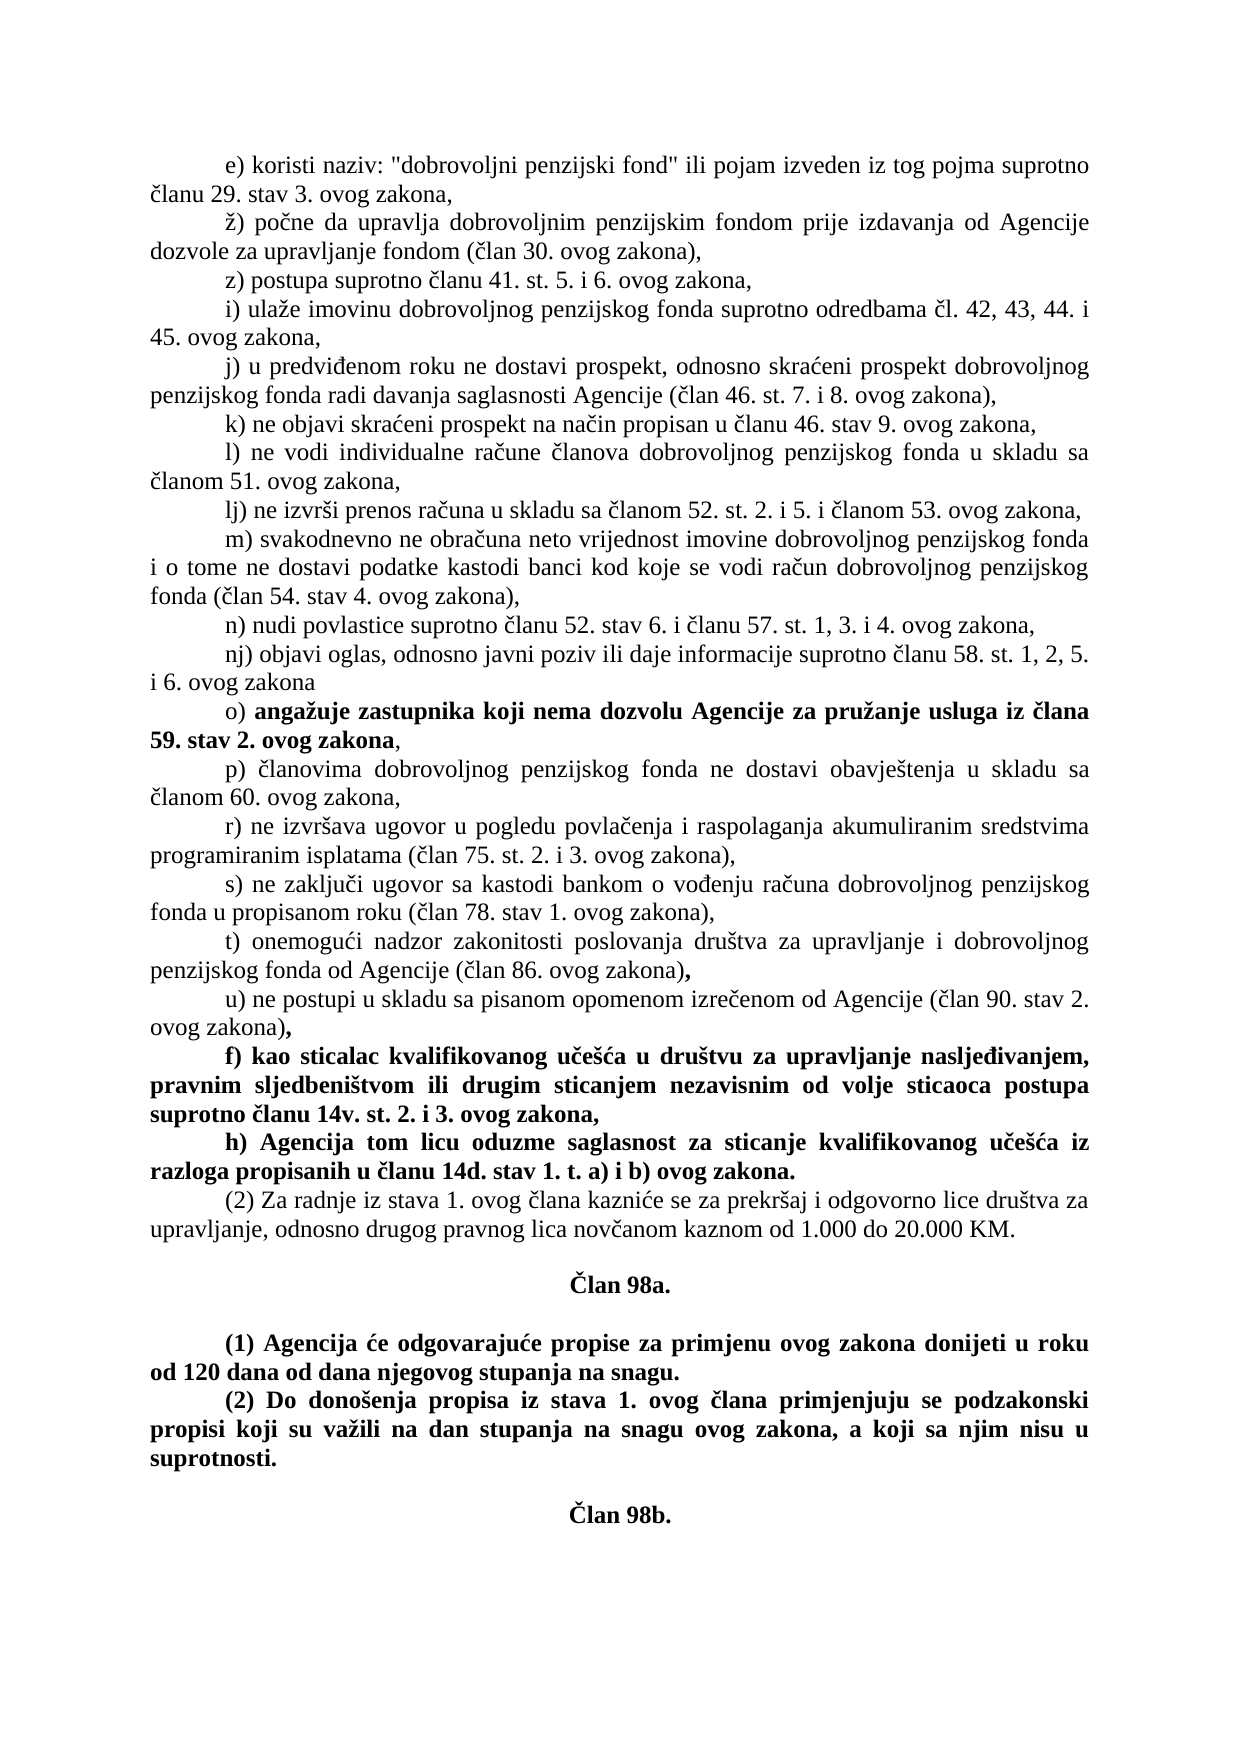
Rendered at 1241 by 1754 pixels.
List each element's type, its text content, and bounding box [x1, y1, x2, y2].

text ž) počne da upravlja dobrovoljnim penzijskim fondom prije izdavanja od Agencije dozvole za upravljanje fondom (član 30. ovog zakona), [150, 207, 1090, 265]
text j) u predviđenom roku ne dostavi prospekt, odnosno skraćeni prospekt dobrovoljnog penzijskog fonda radi davanja saglasnosti Agencije (član 46. st. 7. i 8. ovog zakona), [150, 351, 1090, 409]
text z) postupa suprotno članu 41. st. 5. i 6. ovog zakona, [150, 265, 1090, 294]
text k) ne objavi skraćeni prospekt na način propisan u članu 46. stav 9. ovog zakona, [150, 409, 1090, 437]
text n) nudi povlastice suprotno članu 52. stav 6. i članu 57. st. 1, 3. i 4. ovog zakona, [150, 610, 1090, 639]
text f) kao sticalac kvalifikovanog učešća u društvu za upravljanje nasljeđivanjem, pravnim sljedbeništvom ili drugim sticanjem nezavisnim od volje sticaoca postupa suprotno članu 14v. st. 2. i 3. ovog zakona, [150, 1041, 1090, 1127]
text u) ne postupi u skladu sa pisanom opomenom izrečenom od Agencije (član 90. stav 2. ovog zakona), [150, 984, 1090, 1041]
text t) onemogući nadzor zakonitosti poslovanja društva za upravljanje i dobrovoljnog penzijskog fonda od Agencije (član 86. ovog zakona), [150, 926, 1090, 984]
text o) angažuje zastupnika koji nema dozvolu Agencije za pružanje usluga iz člana 59. stav 2. ovog zakona, [150, 696, 1090, 754]
text s) ne zaključi ugovor sa kastodi bankom o vođenju računa dobrovoljnog penzijskog fonda u propisanom roku (član 78. stav 1. ovog zakona), [150, 869, 1090, 926]
text (1) Agencija će odgovarajuće propise za primjenu ovog zakona donijeti u roku od 120 dana od dana njegovog stupanja na snagu. [150, 1328, 1090, 1386]
text i) ulaže imovinu dobrovoljnog penzijskog fonda suprotno odredbama čl. 42, 43, 44. i 45. ovog zakona, [150, 294, 1090, 351]
text lj) ne izvrši prenos računa u skladu sa članom 52. st. 2. i 5. i članom 53. ovog zakona, [150, 495, 1090, 524]
text Član 98a. [150, 1271, 1090, 1299]
text h) Agencija tom licu oduzme saglasnost za sticanje kvalifikovanog učešća iz razloga propisanih u članu 14d. stav 1. t. a) i b) ovog zakona. [150, 1127, 1090, 1185]
text (2) Do donošenja propisa iz stava 1. ovog člana primjenjuju se podzakonski propisi koji su važili na dan stupanja na snagu ovog zakona, a koji sa njim nisu u suprotnosti. [150, 1386, 1090, 1472]
text (2) Za radnje iz stava 1. ovog člana kazniće se za prekršaj i odgovorno lice društva za upravljanje, odnosno drugog pravnog lica novčanom kaznom od 1.000 do 20.000 KM. [150, 1185, 1090, 1242]
text l) ne vodi individualne račune članova dobrovoljnog penzijskog fonda u skladu sa članom 51. ovog zakona, [150, 437, 1090, 495]
text m) svakodnevno ne obračuna neto vrijednost imovine dobrovoljnog penzijskog fonda i o tome ne dostavi podatke kastodi banci kod koje se vodi račun dobrovoljnog penzijskog fonda (član 54. stav 4. ovog zakona), [150, 524, 1090, 610]
text nj) objavi oglas, odnosno javni poziv ili daje informacije suprotno članu 58. st. 1, 2, 5. i 6. ovog zakona [150, 639, 1090, 696]
text r) ne izvršava ugovor u pogledu povlačenja i raspolaganja akumuliranim sredstvima programiranim isplatama (član 75. st. 2. i 3. ovog zakona), [150, 811, 1090, 869]
text e) koristi naziv: "dobrovoljni penzijski fond" ili pojam izveden iz tog pojma suprotno članu 29. stav 3. ovog zakona, [150, 150, 1090, 207]
text p) članovima dobrovoljnog penzijskog fonda ne dostavi obavještenja u skladu sa članom 60. ovog zakona, [150, 754, 1090, 811]
text Član 98b. [150, 1501, 1090, 1529]
